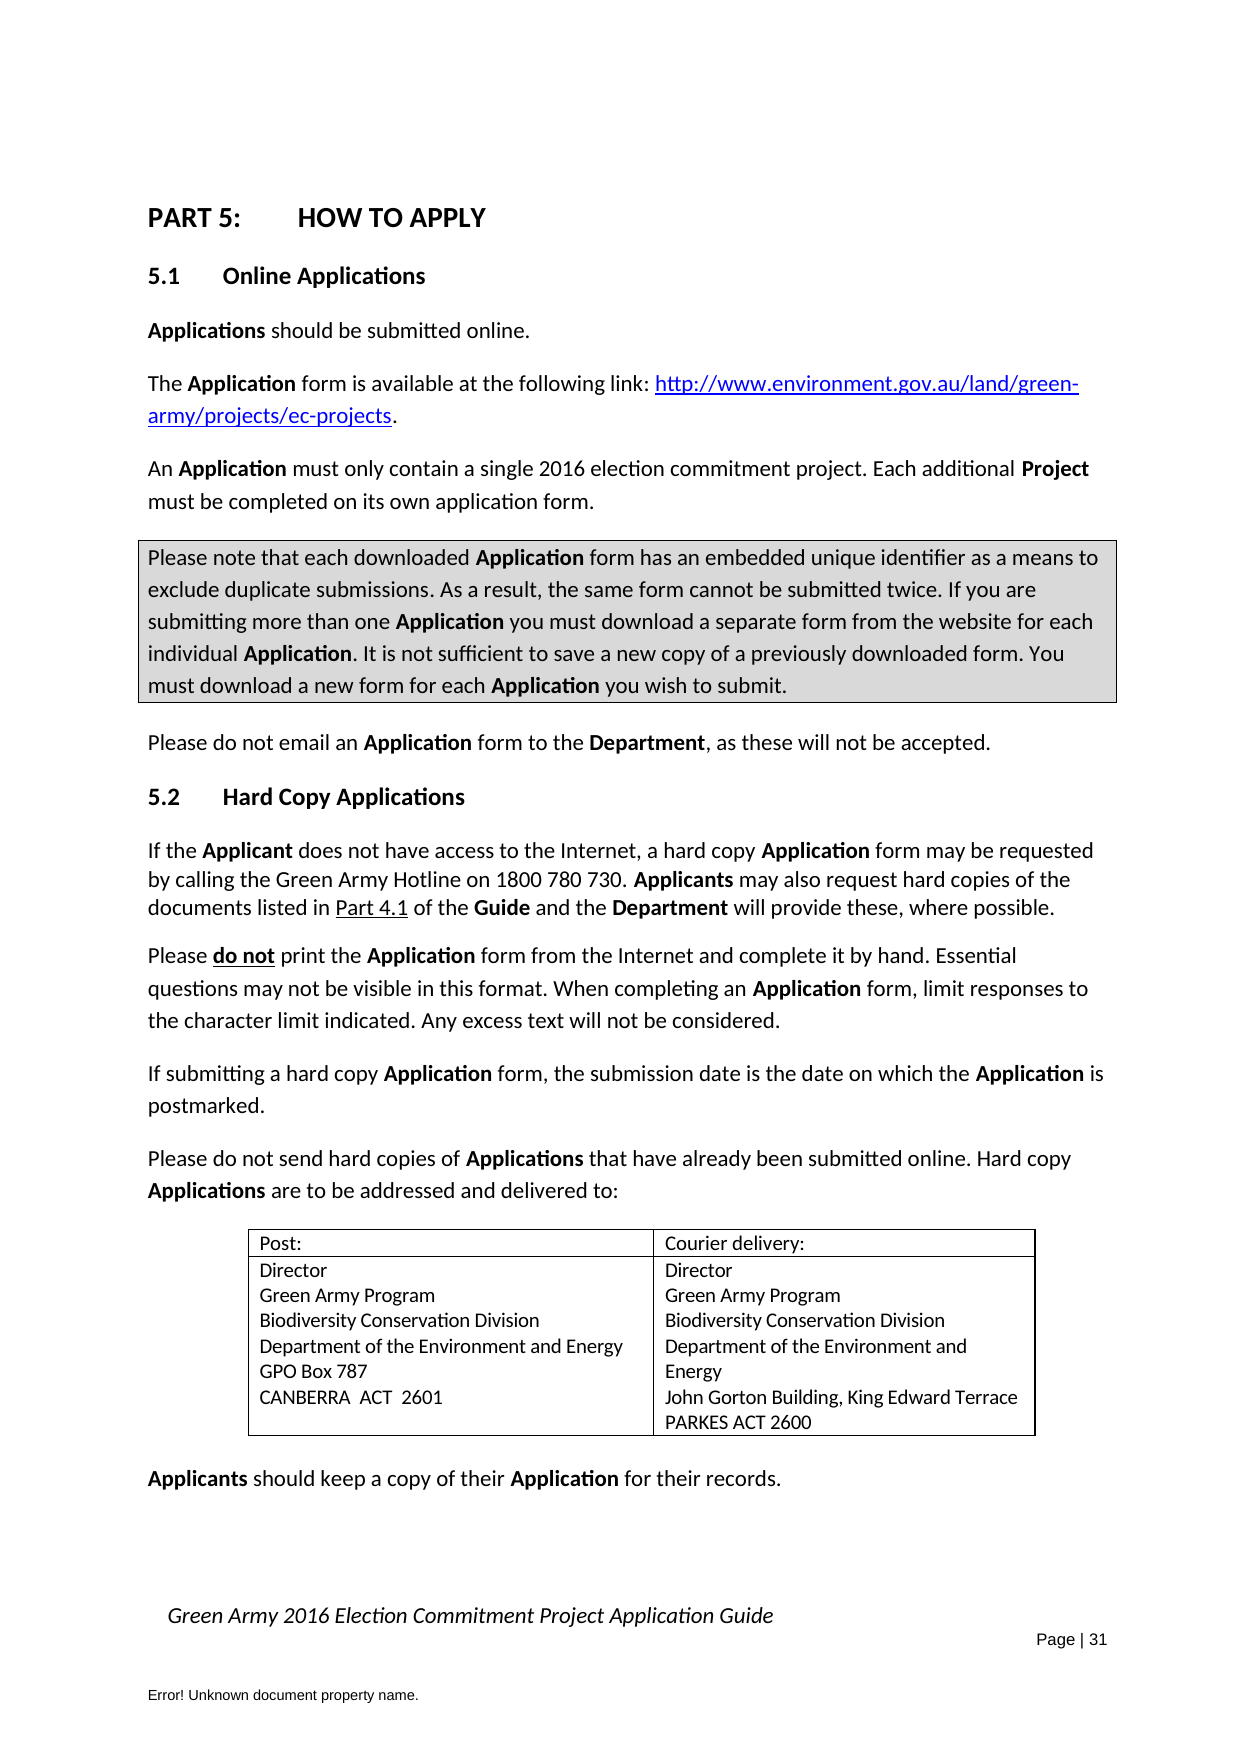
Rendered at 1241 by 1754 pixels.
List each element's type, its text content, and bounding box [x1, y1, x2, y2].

table_header Post: [249, 1230, 653, 1256]
text If submitting a hard copy Application form, the submission date is the date on which the Application is postmarked. [148, 1059, 1107, 1119]
text An Application must only contain a single 2016 election commitment project. Each additional Project must be completed on its own application form. [148, 454, 1107, 515]
text Applicants should keep a copy of their Application for their records. [148, 1464, 1107, 1492]
text Please do not print the Application form from the Internet and complete it by hand. Essential questions may not be visible in this format. When completing an Application form, limit responses to the character limit indicated. Any excess text will not be considered. [148, 942, 1107, 1034]
text The Application form is available at the following link: http://www.environment.gov.au/land/green-army/projects/ec-projects. [148, 369, 1107, 429]
table_header Courier delivery: [654, 1230, 1034, 1256]
text Please do not send hard copies of Applications that have already been submitted online. Hard copy Applications are to be addressed and delivered to: [148, 1144, 1107, 1204]
text If the Applicant does not have access to the Internet, a hard copy Application form may be requested by calling the Green Army Hotline on 1800 780 730. Applicants may also request hard copies of the documents listed in Part 4.1 of the Guide and the Department will provide these, where possible. [148, 837, 1107, 921]
text Please do not email an Application form to the Department, as these will not be accepted. [148, 728, 1107, 756]
subtitle 5.2 Hard Copy Applications [148, 781, 1107, 811]
subtitle 5.1 Online Applications [148, 261, 1107, 291]
subtitle PART 5: How to apply [148, 199, 1107, 234]
table_cell Director Green Army Program Biodiversity Conservation Division Department of the Environment and Energy John Gorton Building, King Edward Terrace PARKES ACT 2600 [654, 1257, 1034, 1435]
text Please note that each downloaded Application form has an embedded unique identifier as a means to exclude duplicate submissions. As a result, the same form cannot be submitted twice. If you are submitting more than one Application you must download a separate form from the website for each individual Application. It is not sufficient to save a new copy of a previously downloaded form. You must download a new form for each Application you wish to submit. [139, 541, 1116, 702]
table_cell Director Green Army Program Biodiversity Conservation Division Department of the Environment and Energy GPO Box 787 CANBERRA ACT 2601 [249, 1257, 653, 1435]
text Applications should be submitted online. [148, 316, 1107, 344]
